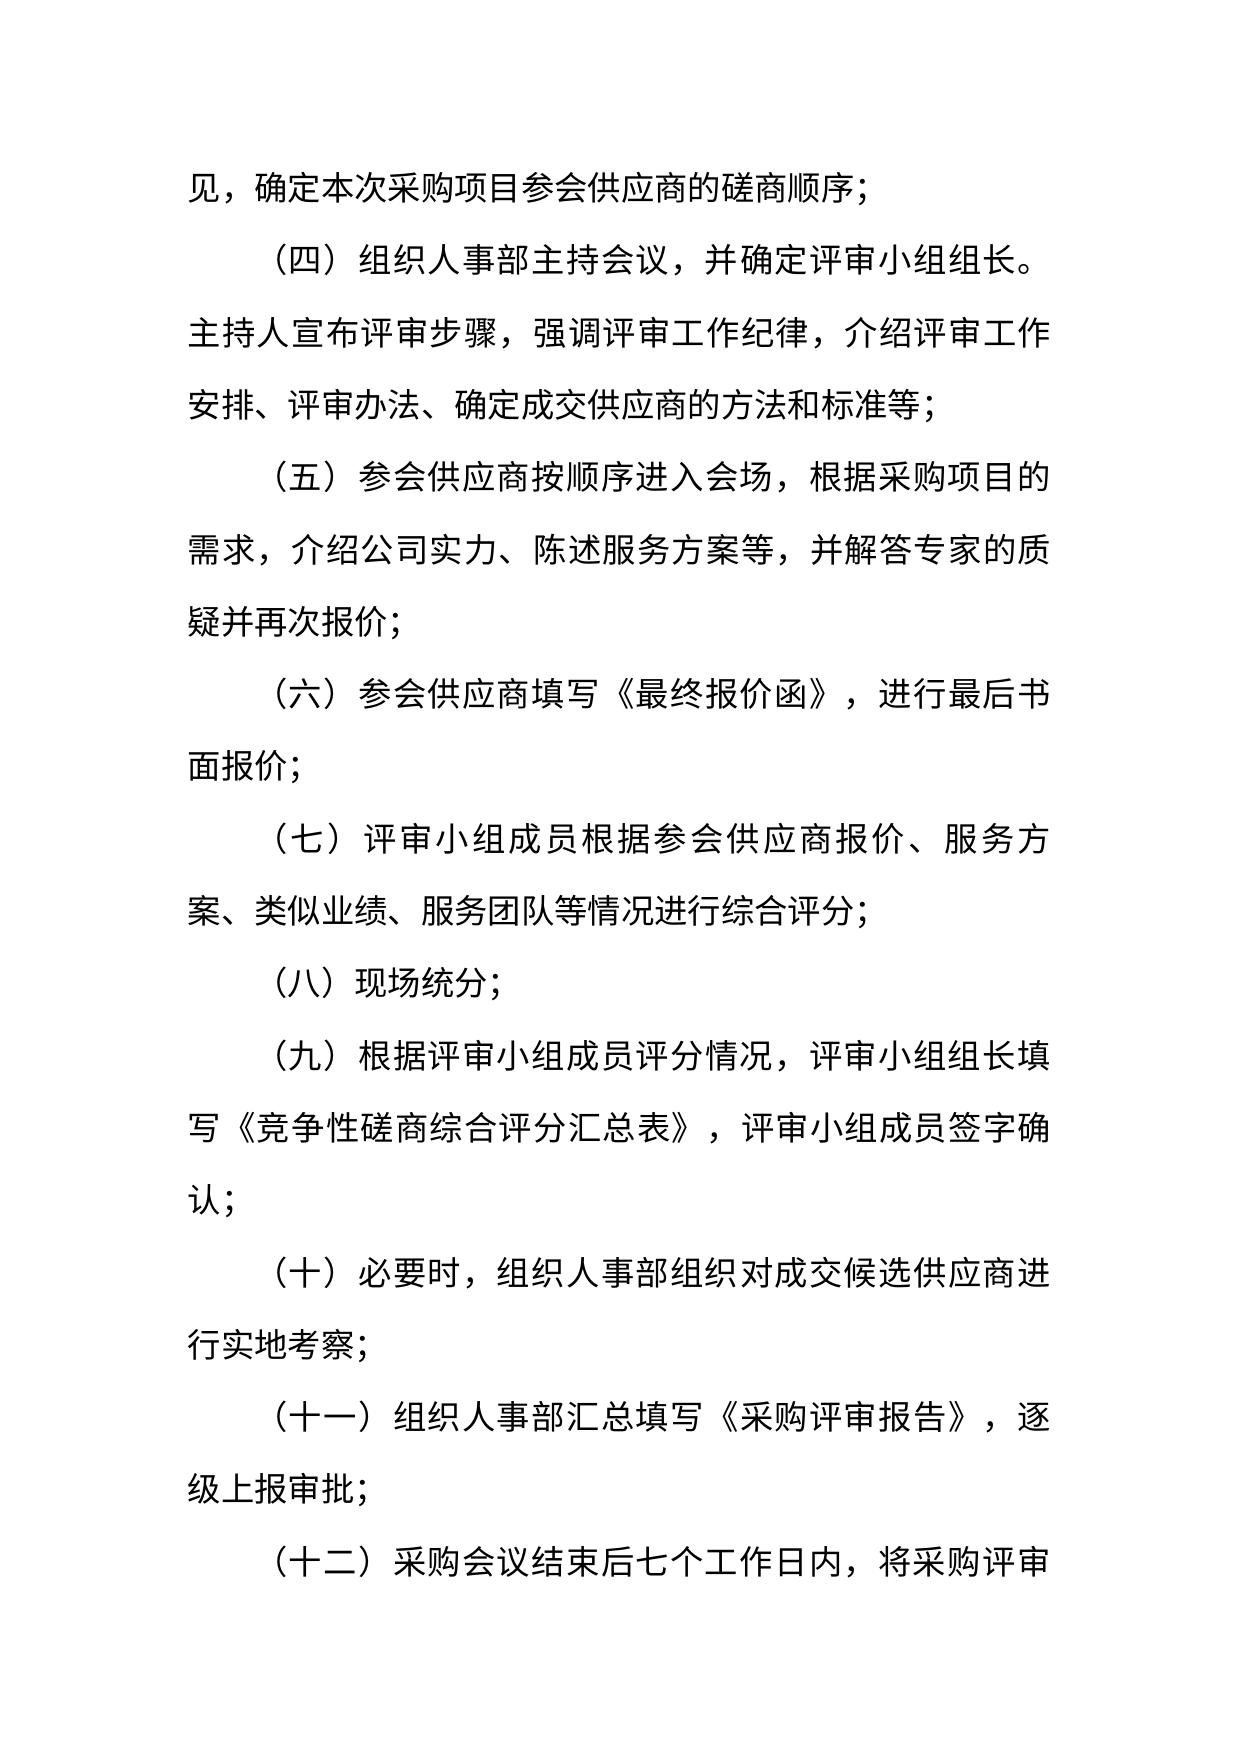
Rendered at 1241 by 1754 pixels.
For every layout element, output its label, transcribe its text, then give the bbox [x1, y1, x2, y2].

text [187, 162, 1053, 210]
text （十一）组织人事部汇总填写《采购评审报告》，逐级上报审批； [187, 1391, 1053, 1511]
text （六）参会供应商填写《最终报价函》，进行最后书面报价； [187, 668, 1053, 788]
text （九）根据评审小组成员评分情况，评审小组组长填写《竞争性磋商综合评分汇总表》，评审小组成员签字确认； [187, 1029, 1053, 1222]
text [187, 1536, 1053, 1584]
text （四）组织人事部主持会议，并确定评审小组组长。主持人宣布评审步骤，强调评审工作纪律，介绍评审工作安排、评审办法、确定成交供应商的方法和标准等； [187, 234, 1053, 427]
text （十）必要时，组织人事部组织对成交候选供应商进行实地考察； [187, 1246, 1053, 1367]
text （七）评审小组成员根据参会供应商报价、服务方案、类似业绩、服务团队等情况进行综合评分； [187, 813, 1053, 933]
text （五）参会供应商按顺序进入会场，根据采购项目的需求，介绍公司实力、陈述服务方案等，并解答专家的质疑并再次报价； [187, 451, 1053, 644]
text （八）现场统分； [187, 957, 1053, 1005]
